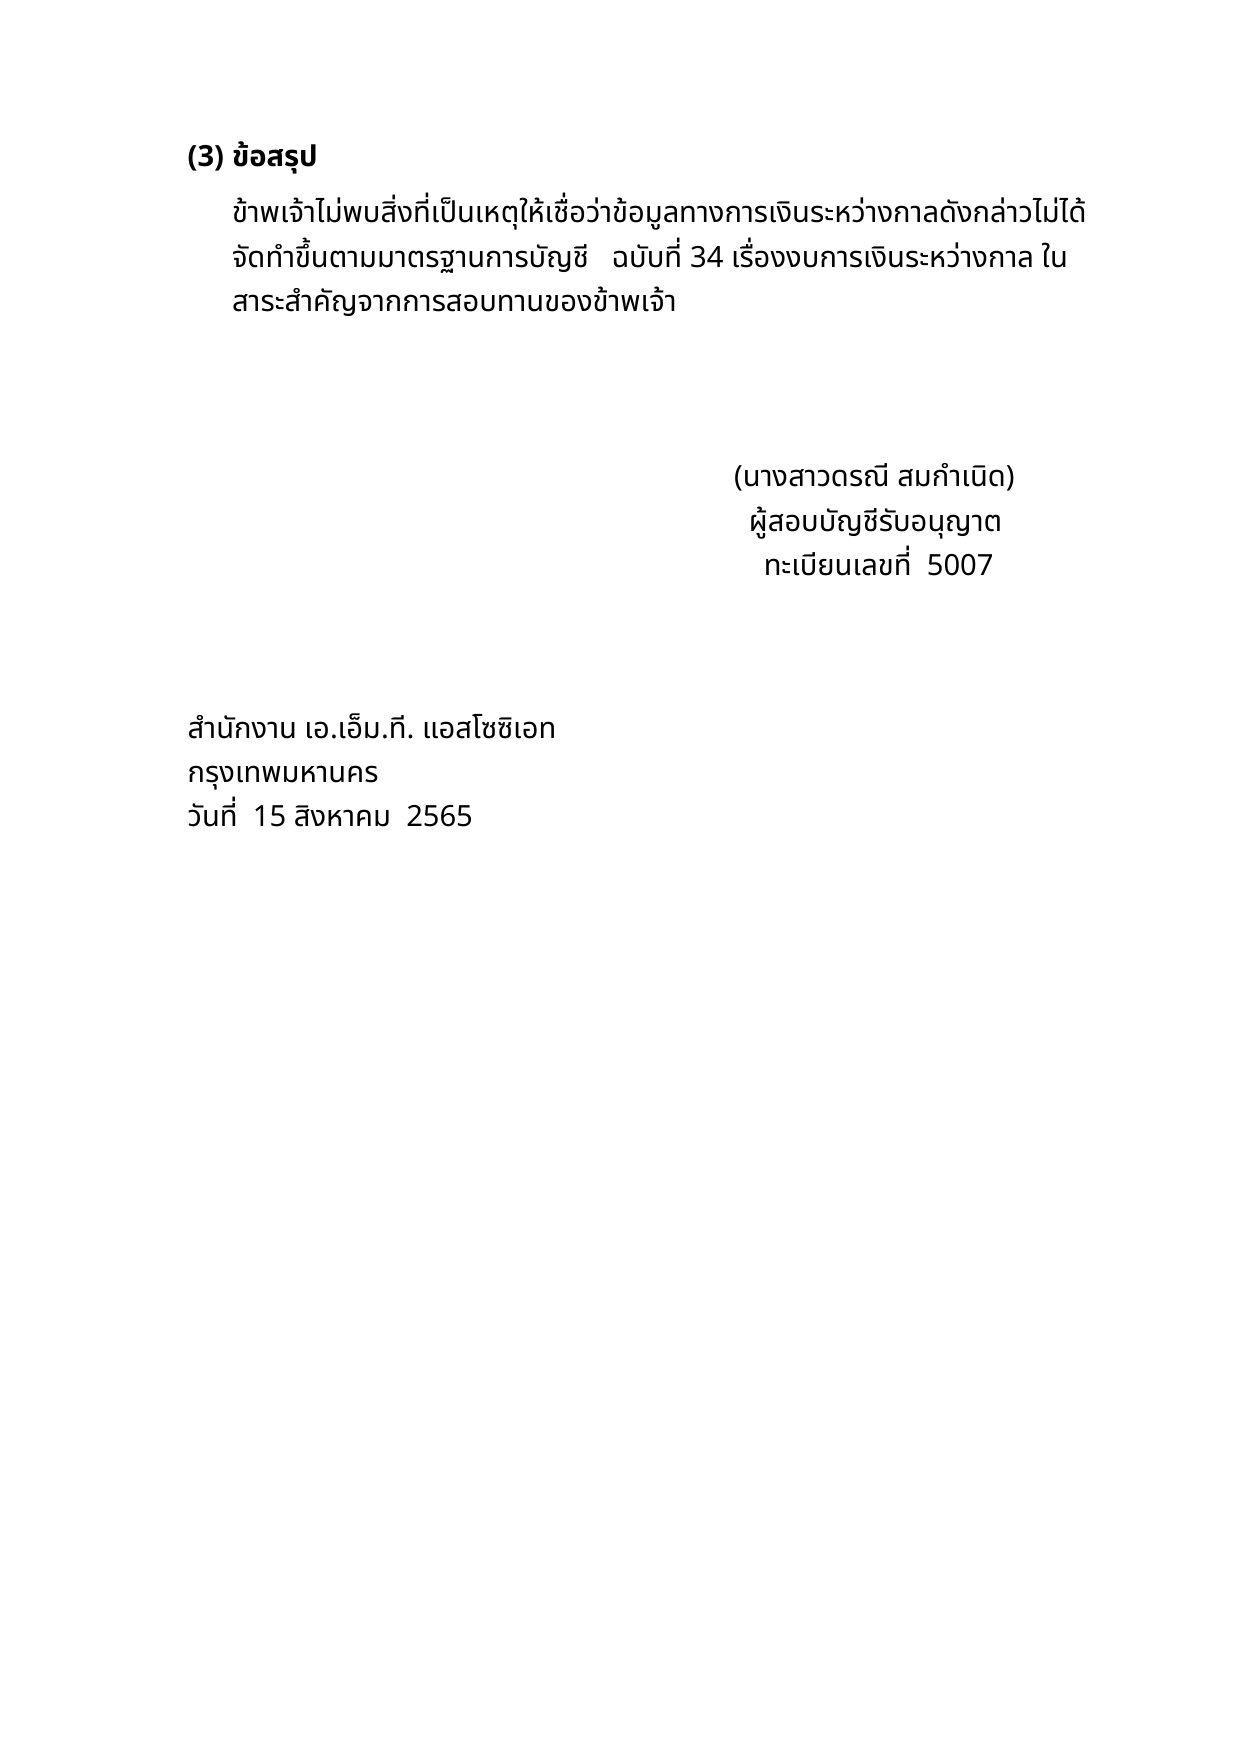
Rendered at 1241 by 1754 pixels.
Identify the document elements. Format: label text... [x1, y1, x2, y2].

text วันที่ 15 สิงหาคม 2565 [187, 796, 1103, 840]
text ทะเบียนเลขที่ 5007 [187, 544, 1103, 588]
text ผู้สอบบัญชีรับอนุญาต [187, 500, 1103, 544]
text (นางสาวดรณี สมกำเนิด) [187, 456, 1103, 500]
text กรุงเทพมหานคร [187, 752, 1103, 796]
list ข้อสรุป [187, 135, 1103, 179]
text ข้าพเจ้าไม่พบสิ่งที่เป็นเหตุให้เชื่อว่าข้อมูลทางการเงินระหว่างกาลดังกล่าวไม่ได้จัดทำขึ้นตามมาตรฐานการบัญชี ฉบับที่ 34 เรื่องงบการเงินระหว่างกาล ในสาระสำคัญจากการสอบทานของข้าพเจ้า [232, 192, 1103, 324]
text สำนักงาน เอ.เอ็ม.ที. แอสโซซิเอท [187, 707, 1103, 752]
